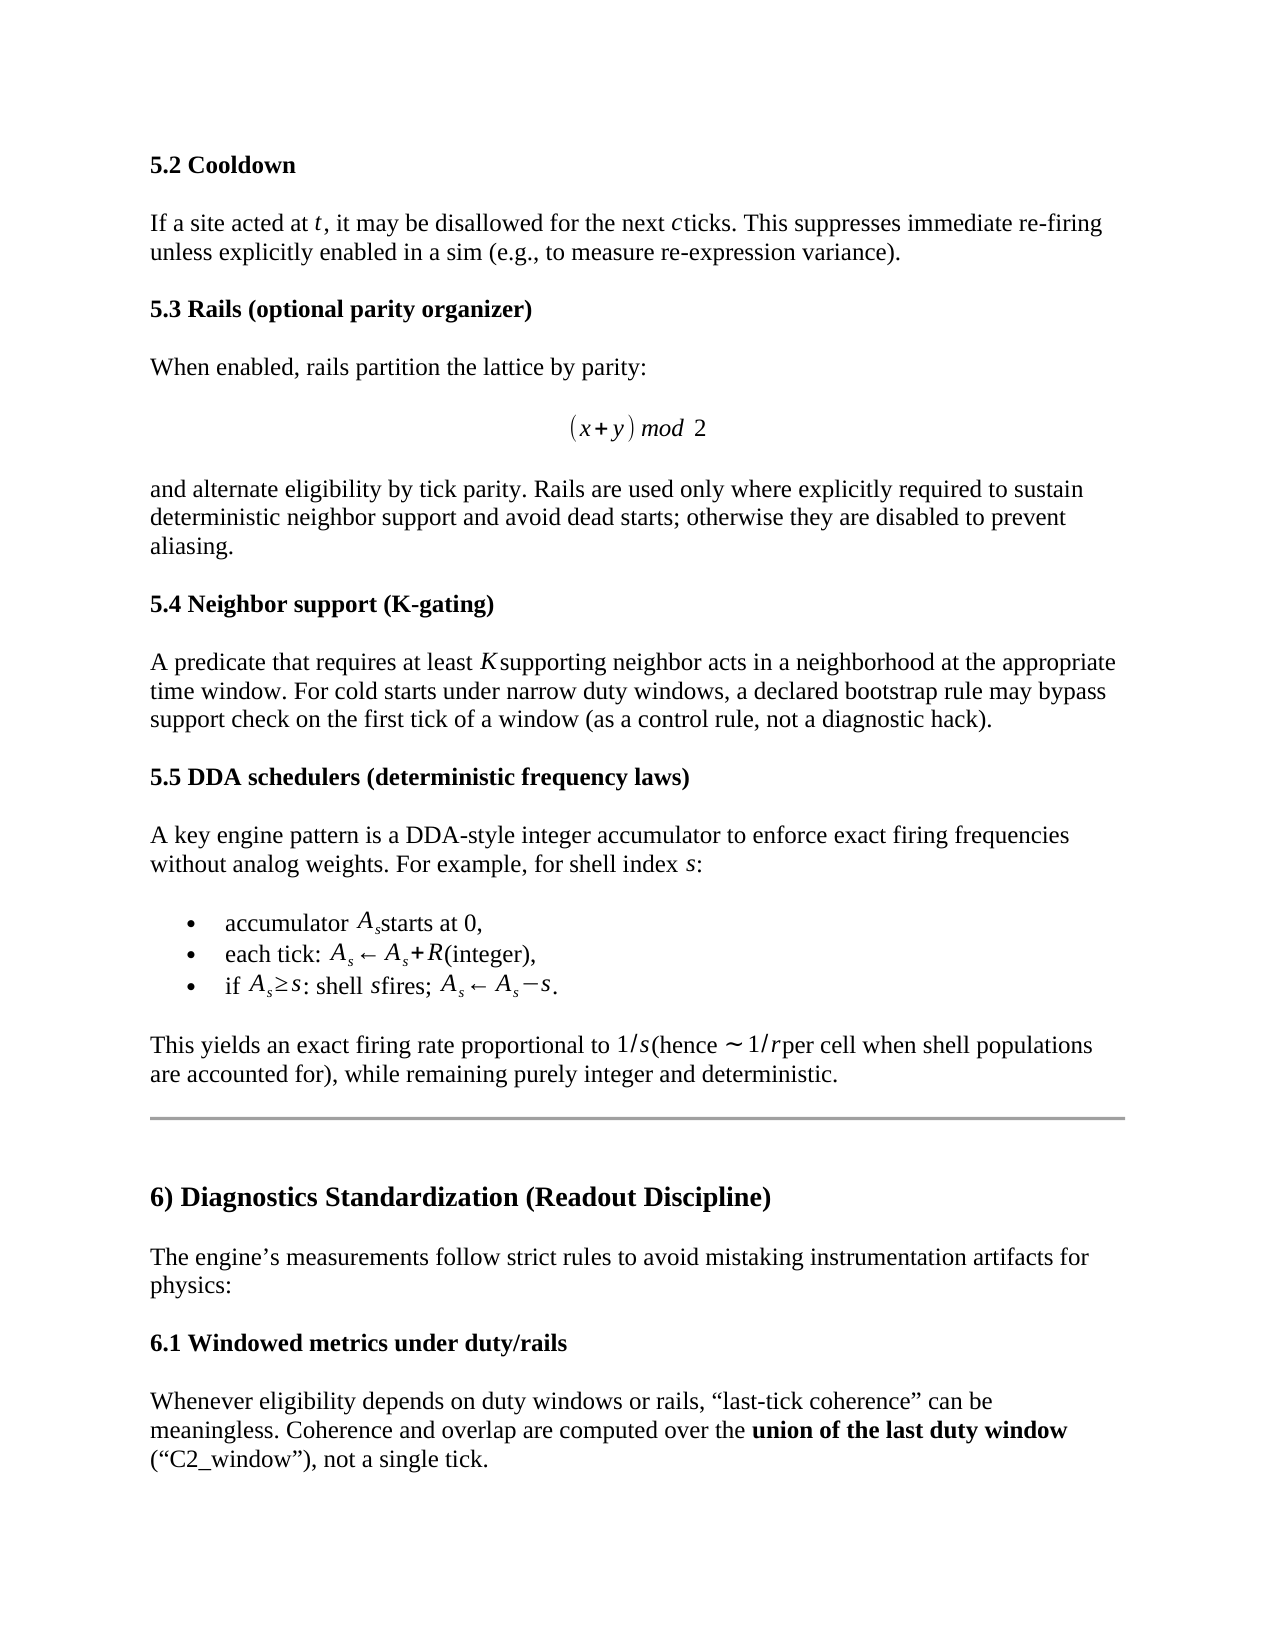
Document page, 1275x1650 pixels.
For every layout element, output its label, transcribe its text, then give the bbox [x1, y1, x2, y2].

list if : shell fires; . [187, 970, 1125, 1001]
text When enabled, rails partition the lattice by parity: [150, 352, 1125, 381]
text The engine’s measurements follow strict rules to avoid mistaking instrumentation artifacts for physics: [150, 1242, 1125, 1299]
text This yields an exact firing rate proportional to (hence per cell when shell populations are accounted for), while remaining purely integer and deterministic. [150, 1030, 1125, 1088]
text A predicate that requires at least supporting neighbor acts in a neighborhood at the appropriate time window. For cold starts under narrow duty windows, a declared bootstrap rule may bypass support check on the first tick of a window (as a control rule, not a diagnostic hack). [150, 647, 1125, 733]
text and alternate eligibility by tick parity. Rails are used only where explicitly required to sustain deterministic neighbor support and avoid dead starts; otherwise they are disabled to prevent aliasing. [150, 474, 1125, 560]
list accumulator starts at 0, [187, 907, 1125, 938]
text A key engine pattern is a DDA-style integer accumulator to enforce exact firing frequencies without analog weights. For example, for shell index : [150, 820, 1125, 878]
text 6) Diagnostics Standardization (Readout Discipline) [150, 1180, 1125, 1212]
list each tick: (integer), [187, 938, 1125, 970]
text Whenever eligibility depends on duty windows or rails, “last-tick coherence” can be meaningless. Coherence and overlap are computed over the union of the last duty window (“C2_window”), not a single tick. [150, 1386, 1125, 1472]
text 5.4 Neighbor support (K-gating) [150, 589, 1125, 618]
text 5.5 DDA schedulers (deterministic frequency laws) [150, 762, 1125, 791]
text If a site acted at , it may be disallowed for the next ticks. This suppresses immediate re-firing unless explicitly enabled in a sim (e.g., to measure re-expression variance). [150, 208, 1125, 265]
text 6.1 Windowed metrics under duty/rails [150, 1328, 1125, 1357]
text 5.3 Rails (optional parity organizer) [150, 294, 1125, 323]
text 5.2 Cooldown [150, 150, 1125, 179]
